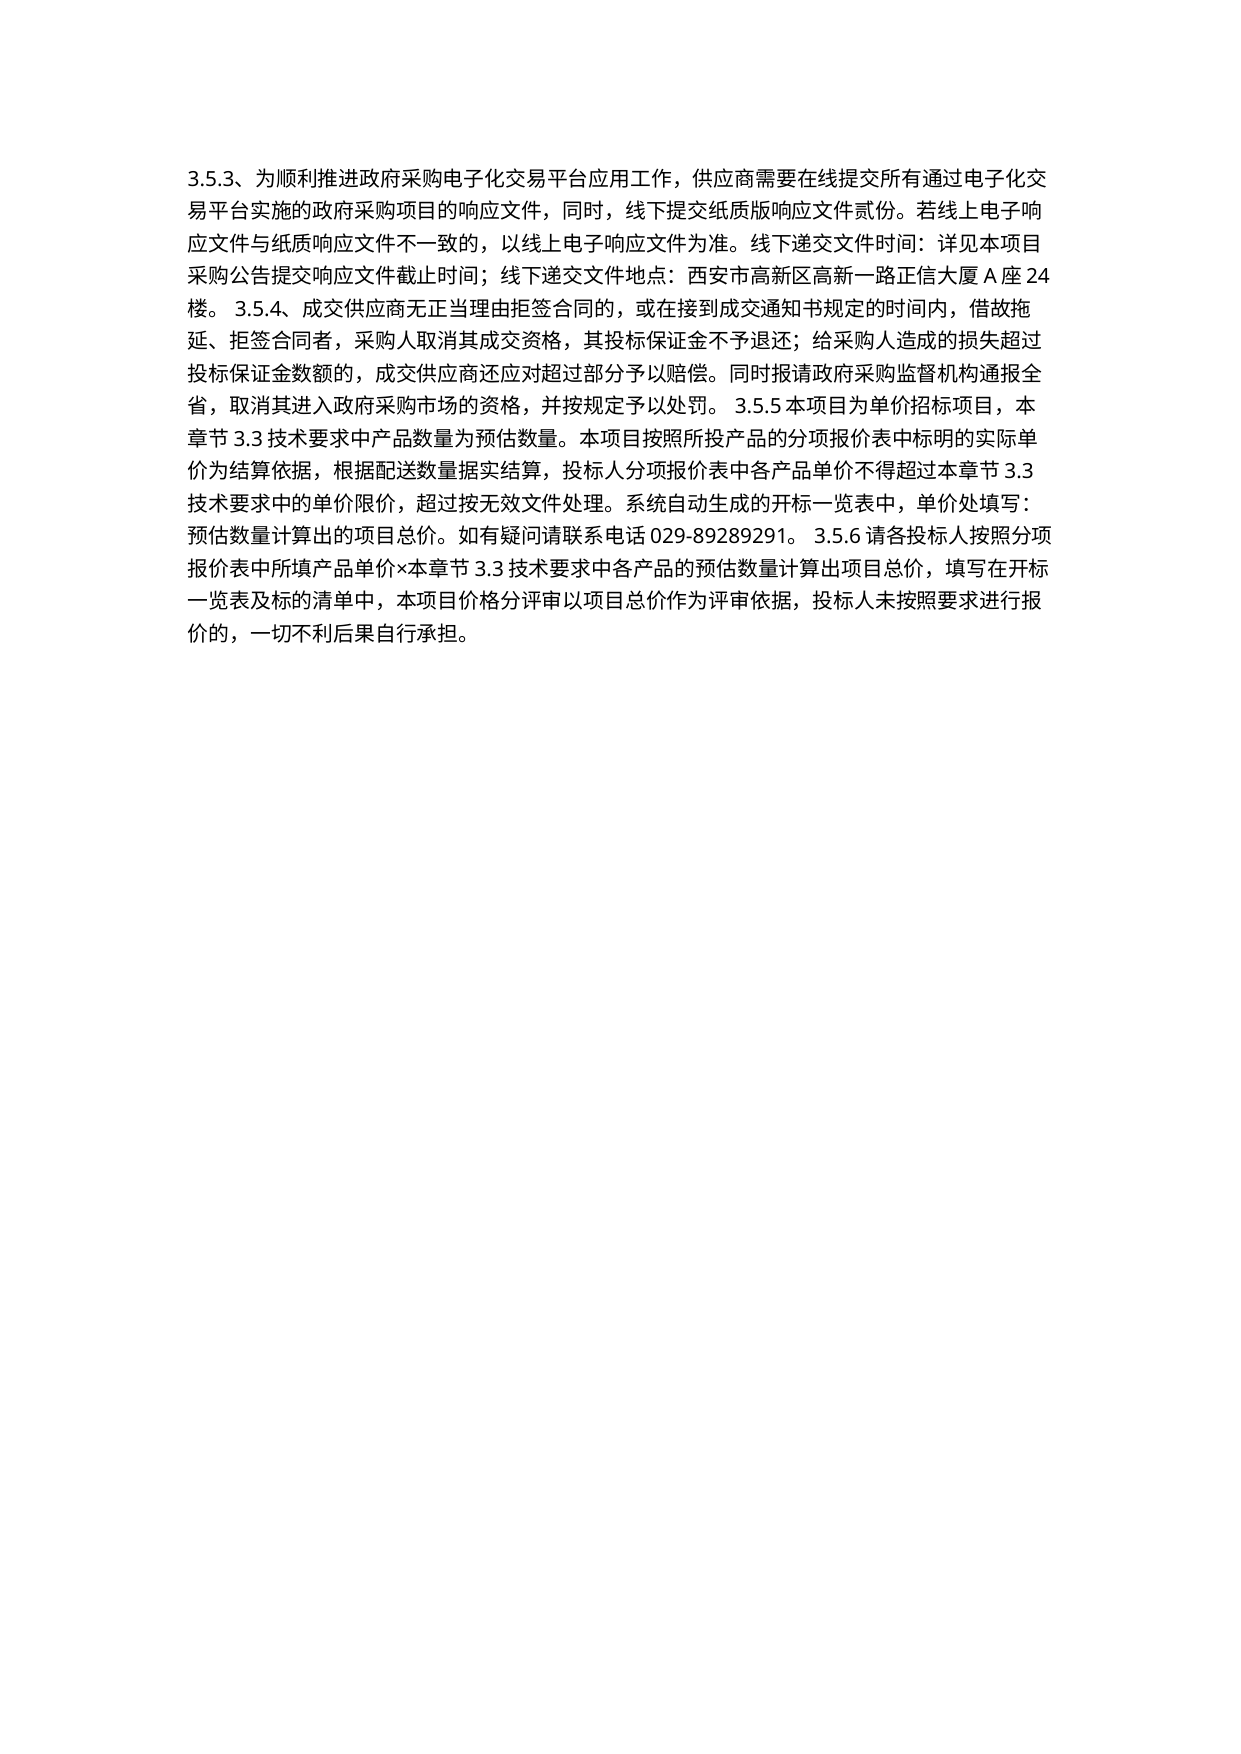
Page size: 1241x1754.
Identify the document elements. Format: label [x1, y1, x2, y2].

text [187, 162, 1053, 649]
